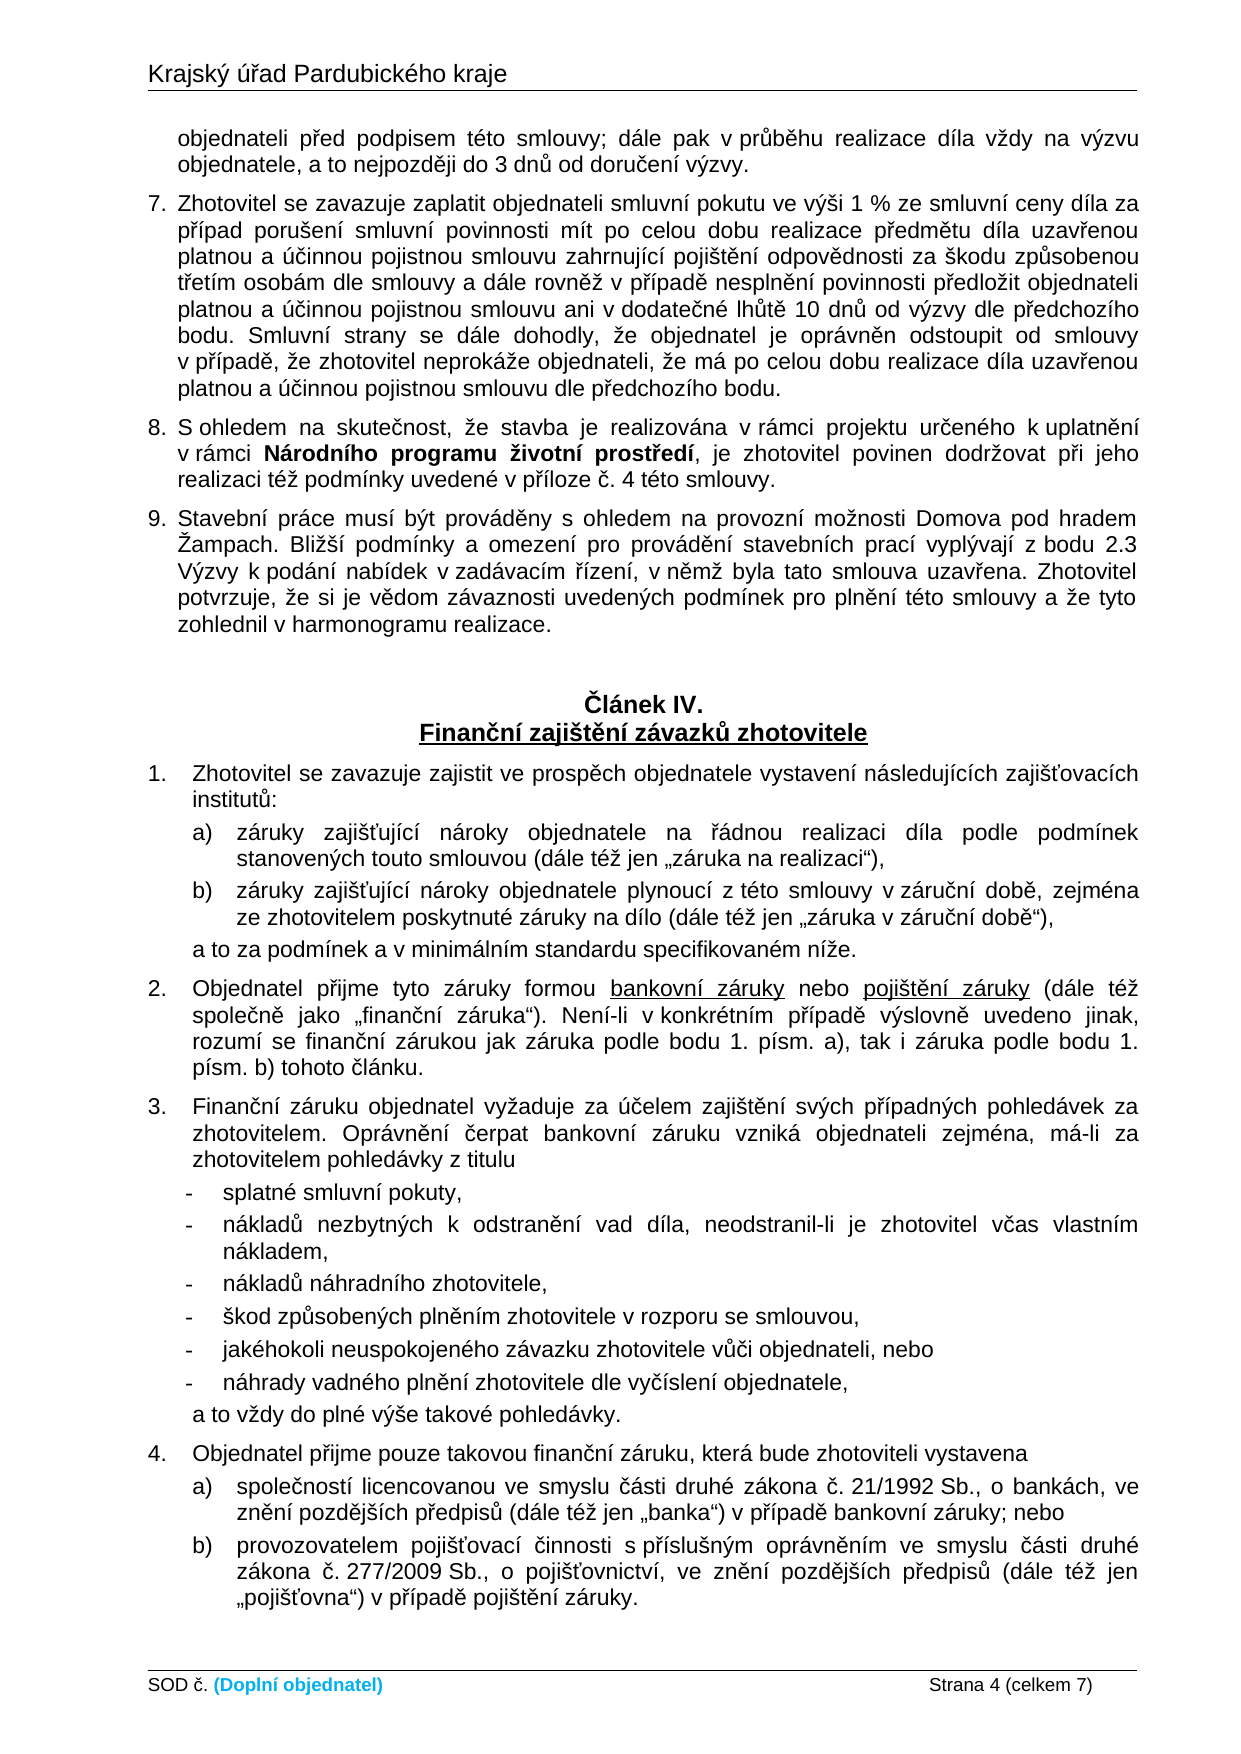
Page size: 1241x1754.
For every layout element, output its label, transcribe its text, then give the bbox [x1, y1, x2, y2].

list škod způsobených plněním zhotovitele v rozporu se smlouvou, [185, 1303, 1139, 1329]
list záruky zajišťující nároky objednatele plynoucí z této smlouvy v záruční době, zejména ze zhotovitelem poskytnuté záruky na dílo (dále též jen „záruka v záruční době“), [192, 877, 1139, 930]
list společností licencovanou ve smyslu části druhé zákona č. 21/1992 Sb., o bankách, ve znění pozdějších předpisů (dále též jen „banka“) v případě bankovní záruky; nebo [192, 1473, 1139, 1525]
list náhrady vadného plnění zhotovitele dle vyčíslení objednatele, [185, 1368, 1139, 1395]
list jakéhokoli neuspokojeného závazku zhotovitele vůči objednateli, nebo [185, 1336, 1139, 1362]
list Finanční záruku objednatel vyžaduje za účelem zajištění svých případných pohledávek za zhotovitelem. Oprávnění čerpat bankovní záruku vzniká objednateli zejména, má-li za zhotovitelem pohledávky z titulu [148, 1093, 1139, 1172]
list záruky zajišťující nároky objednatele na řádnou realizaci díla podle podmínek stanovených touto smlouvou (dále též jen „záruka na realizaci“), [192, 818, 1139, 871]
text a to vždy do plné výše takové pohledávky. [192, 1401, 1139, 1427]
list nákladů náhradního zhotovitele, [185, 1270, 1139, 1297]
list splatné smluvní pokuty, [185, 1178, 1139, 1205]
text Článek IV. [148, 689, 1139, 718]
list Zhotovitel se zavazuje zaplatit objednateli smluvní pokutu ve výši 1 % ze smluvní ceny díla za případ porušení smluvní povinnosti mít po celou dobu realizace předmětu díla uzavřenou platnou a účinnou pojistnou smlouvu zahrnující pojištění odpovědnosti za škodu způsobenou třetím osobám dle smlouvy a dále rovněž v případě nesplnění povinnosti předložit objednateli platnou a účinnou pojistnou smlouvu ani v dodatečné lhůtě 10 dnů od výzvy dle předchozího bodu. Smluvní strany se dále dohodly, že objednatel je oprávněn odstoupit od smlouvy v případě, že zhotovitel neprokáže objednateli, že má po celou dobu realizace díla uzavřenou platnou a účinnou pojistnou smlouvu dle předchozího bodu. [148, 190, 1139, 401]
list Objednatel přijme tyto záruky formou bankovní záruky nebo pojištění záruky (dále též společně jako „finanční záruka“). Není-li v konkrétním případě výslovně uvedeno jinak, rozumí se finanční zárukou jak záruka podle bodu 1. písm. a), tak i záruka podle bodu 1. písm. b) tohoto článku. [148, 975, 1139, 1081]
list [148, 125, 1139, 178]
text a to za podmínek a v minimálním standardu specifikovaném níže. [192, 936, 1139, 963]
list Zhotovitel se zavazuje zajistit ve prospěch objednatele vystavení následujících zajišťovacích institutů: [148, 759, 1139, 812]
text Finanční zajištění závazků zhotovitele [148, 718, 1139, 747]
list Stavební práce musí být prováděny s ohledem na provozní možnosti Domova pod hradem Žampach. Bližší podmínky a omezení pro provádění stavebních prací vyplývají z bodu 2.3 Výzvy k podání nabídek v zadávacím řízení, v němž byla tato smlouva uzavřena. Zhotovitel potvrzuje, že si je vědom závaznosti uvedených podmínek pro plnění této smlouvy a že tyto zohlednil v harmonogramu realizace. [148, 505, 1137, 637]
list S ohledem na skutečnost, že stavba je realizována v rámci projektu určeného k uplatnění v rámci Národního programu životní prostředí, je zhotovitel povinen dodržovat při jeho realizaci též podmínky uvedené v příloze č. 4 této smlouvy. [148, 413, 1139, 493]
list Objednatel přijme pouze takovou finanční záruku, která bude zhotoviteli vystavena [148, 1440, 1139, 1466]
list nákladů nezbytných k odstranění vad díla, neodstranil-li je zhotovitel včas vlastním nákladem, [185, 1211, 1139, 1264]
list provozovatelem pojišťovací činnosti s příslušným oprávněním ve smyslu části druhé zákona č. 277/2009 Sb., o pojišťovnictví, ve znění pozdějších předpisů (dále též jen „pojišťovna“) v případě pojištění záruky. [192, 1532, 1139, 1611]
